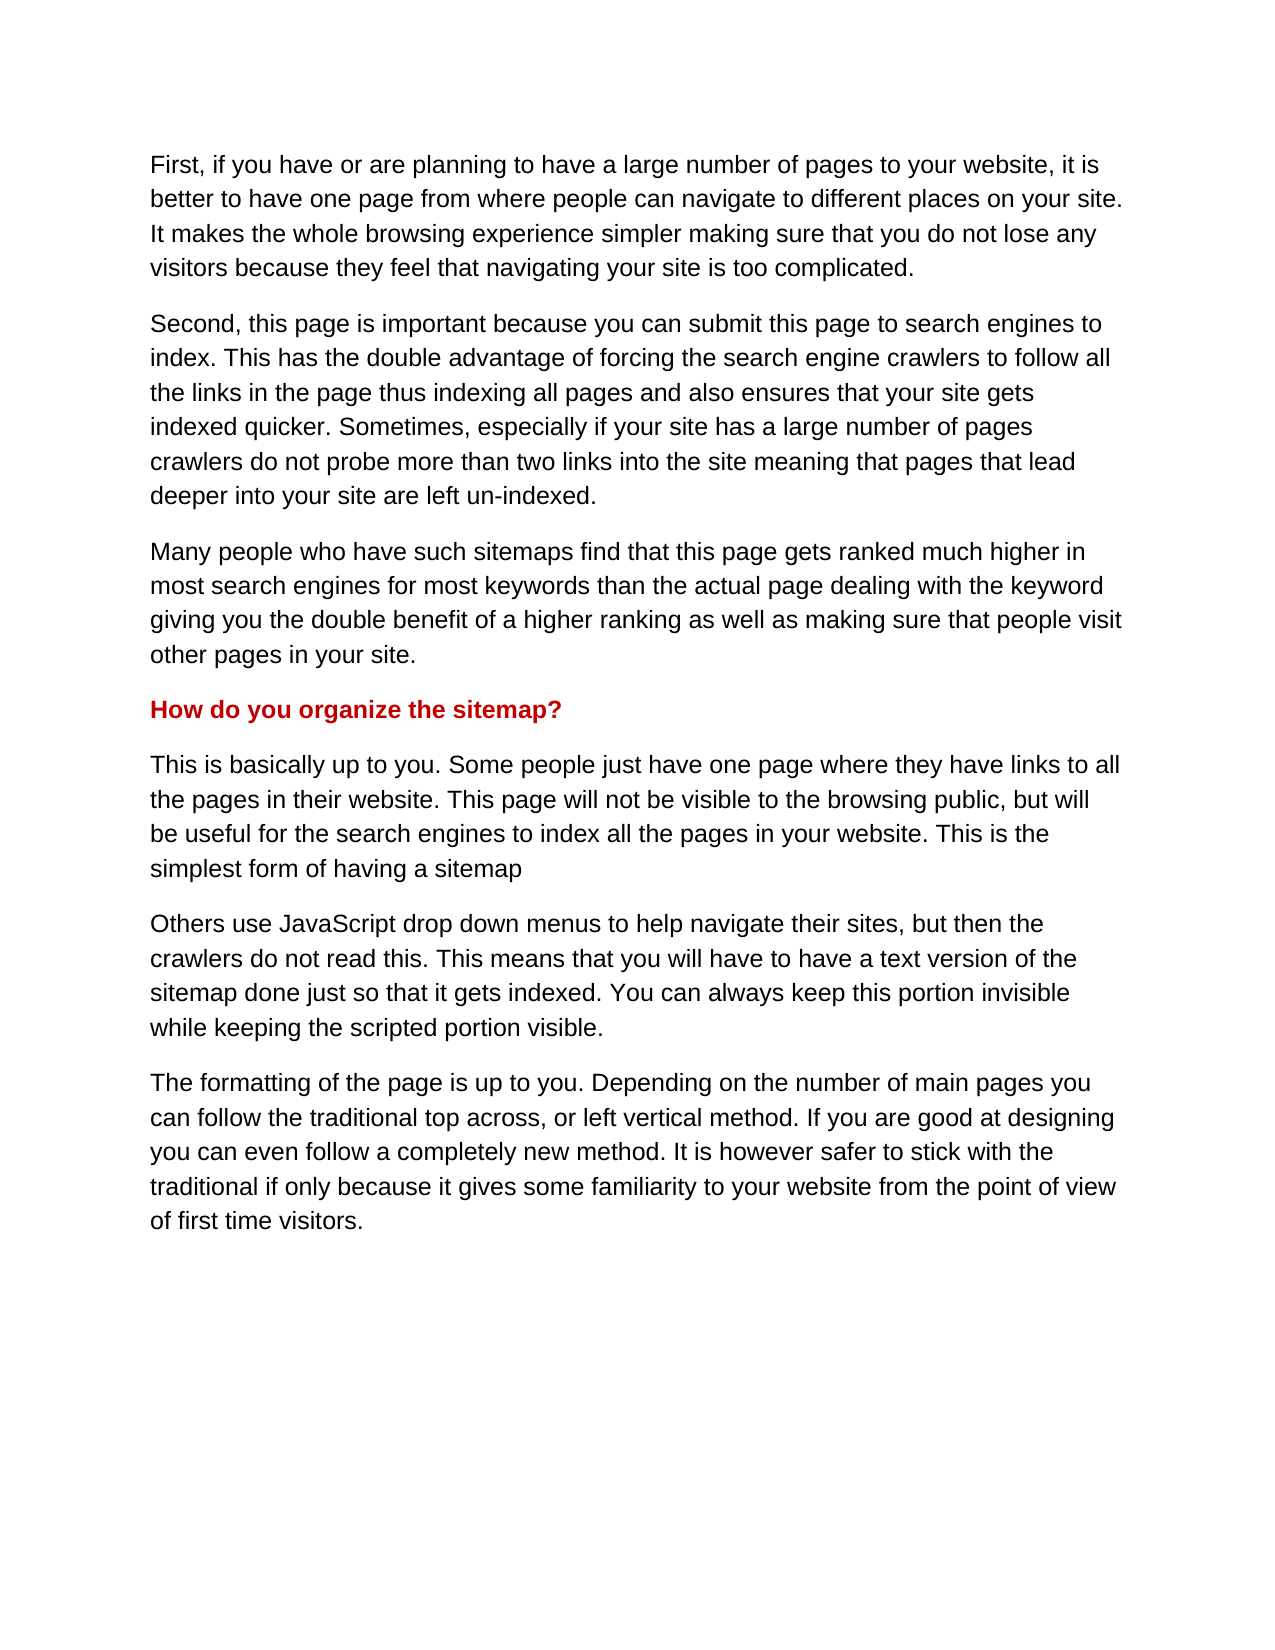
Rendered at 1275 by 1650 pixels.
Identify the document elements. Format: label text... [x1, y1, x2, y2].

text The formatting of the page is up to you. Depending on the number of main pages you can follow the traditional top across, or left vertical method. If you are good at designing you can even follow a completely new method. It is however safer to stick with the traditional if only because it gives some familiarity to your website from the point of view of first time visitors. [150, 1068, 1125, 1235]
text How do you organize the sitemap? [150, 695, 1125, 724]
text Second, this page is important because you can submit this page to search engines to index. This has the double advantage of forcing the search engine crawlers to follow all the links in the page thus indexing all pages and also ensures that your site gets indexed quicker. Sometimes, especially if your site has a large number of pages crawlers do not probe more than two links into the site meaning that pages that lead deeper into your site are left un-indexed. [150, 309, 1125, 510]
text Many people who have such sitemaps find that this page gets ranked much higher in most search engines for most keywords than the actual page dealing with the keyword giving you the double benefit of a higher ranking as well as making sure that people visit other pages in your site. [150, 536, 1125, 669]
text First, if you have or are planning to have a large number of pages to your website, it is better to have one page from where people can navigate to different places on your site. It makes the whole browsing experience simpler making sure that you do not lose any visitors because they feel that navigating your site is too complicated. [150, 150, 1125, 282]
text Others use JavaScript drop down menus to help navigate their sites, but then the crawlers do not read this. This means that you will have to have a text version of the sitemap done just so that it gets indexed. You can always keep this portion invisible while keeping the scripted portion visible. [150, 909, 1125, 1041]
text This is basically up to you. Some people just have one page where they have links to all the pages in their website. This page will not be visible to the browsing public, but will be useful for the search engines to index all the pages in your website. This is the simplest form of having a sitemap [150, 751, 1125, 883]
